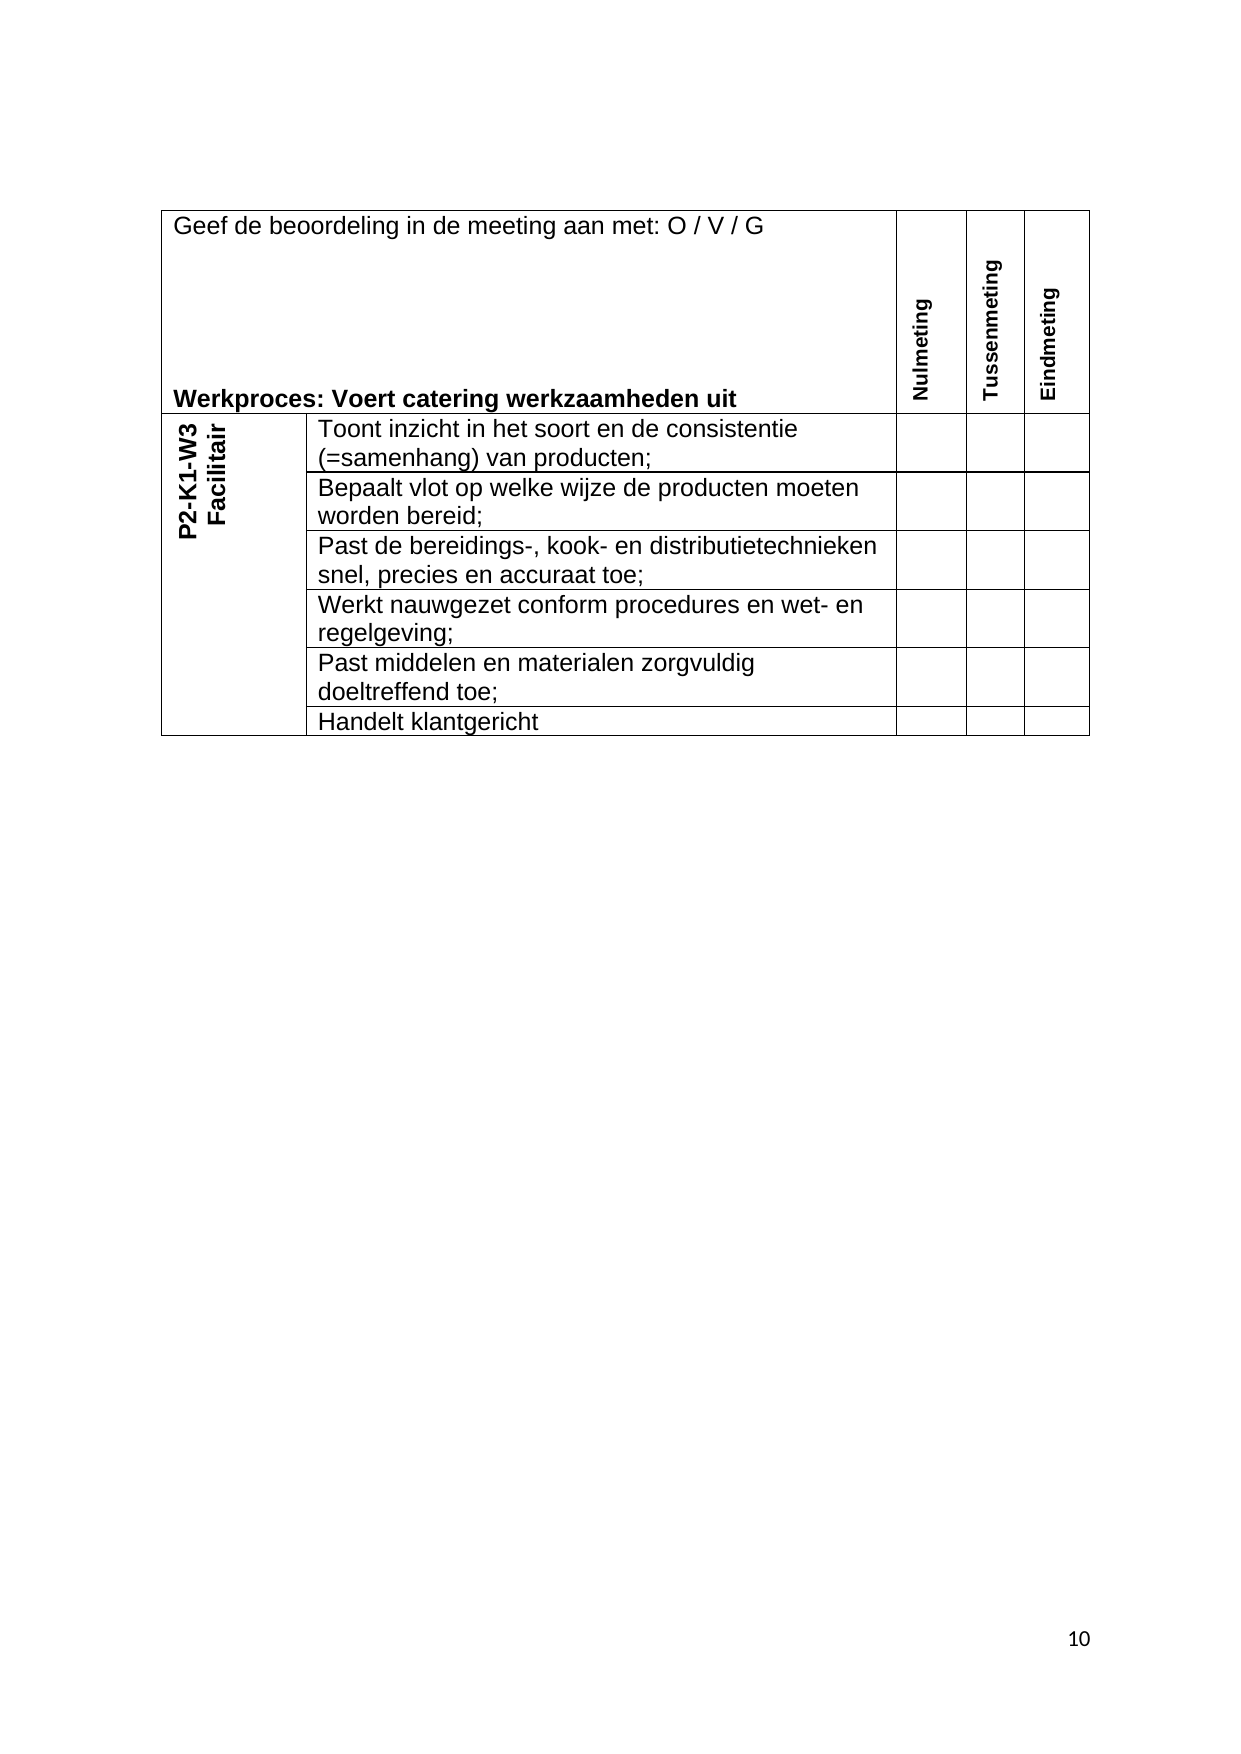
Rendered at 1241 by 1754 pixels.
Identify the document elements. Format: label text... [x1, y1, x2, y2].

table_cell [897, 590, 966, 647]
table_cell [1025, 707, 1089, 735]
table_cell P2-K1-W3 Facilitair [162, 414, 306, 735]
table_cell [897, 648, 966, 706]
table_cell [897, 531, 966, 588]
table_cell [967, 590, 1024, 647]
table_cell Handelt klantgericht [307, 707, 896, 735]
table_cell Werkt nauwgezet conform procedures en wet- en regelgeving; [307, 590, 896, 647]
table_cell [967, 531, 1024, 588]
table_cell [967, 473, 1024, 530]
table_cell [897, 707, 966, 735]
table_header Eindmeting [1025, 211, 1089, 413]
table_cell Bepaalt vlot op welke wijze de producten moeten worden bereid; [307, 473, 896, 530]
table_cell [1025, 590, 1089, 647]
table_header Tussenmeting [967, 211, 1024, 413]
table_cell Past middelen en materialen zorgvuldig doeltreffend toe; [307, 648, 896, 706]
table_cell Toont inzicht in het soort en de consistentie (=samenhang) van producten; [307, 414, 896, 471]
table_cell [897, 414, 966, 471]
table_cell [967, 414, 1024, 471]
table_header Nulmeting [897, 211, 966, 413]
table_cell [1025, 473, 1089, 530]
table_cell [897, 473, 966, 530]
table_cell [1025, 531, 1089, 588]
table_cell Past de bereidings-, kook- en distributietechnieken snel, precies en accuraat toe; [307, 531, 896, 588]
table_cell [1025, 648, 1089, 706]
table_cell [967, 648, 1024, 706]
table_cell [967, 707, 1024, 735]
table_header Geef de beoordeling in de meeting aan met: O / V / G Werkproces: Voert catering werkzaamheden uit [162, 211, 896, 413]
table_cell [1025, 414, 1089, 471]
